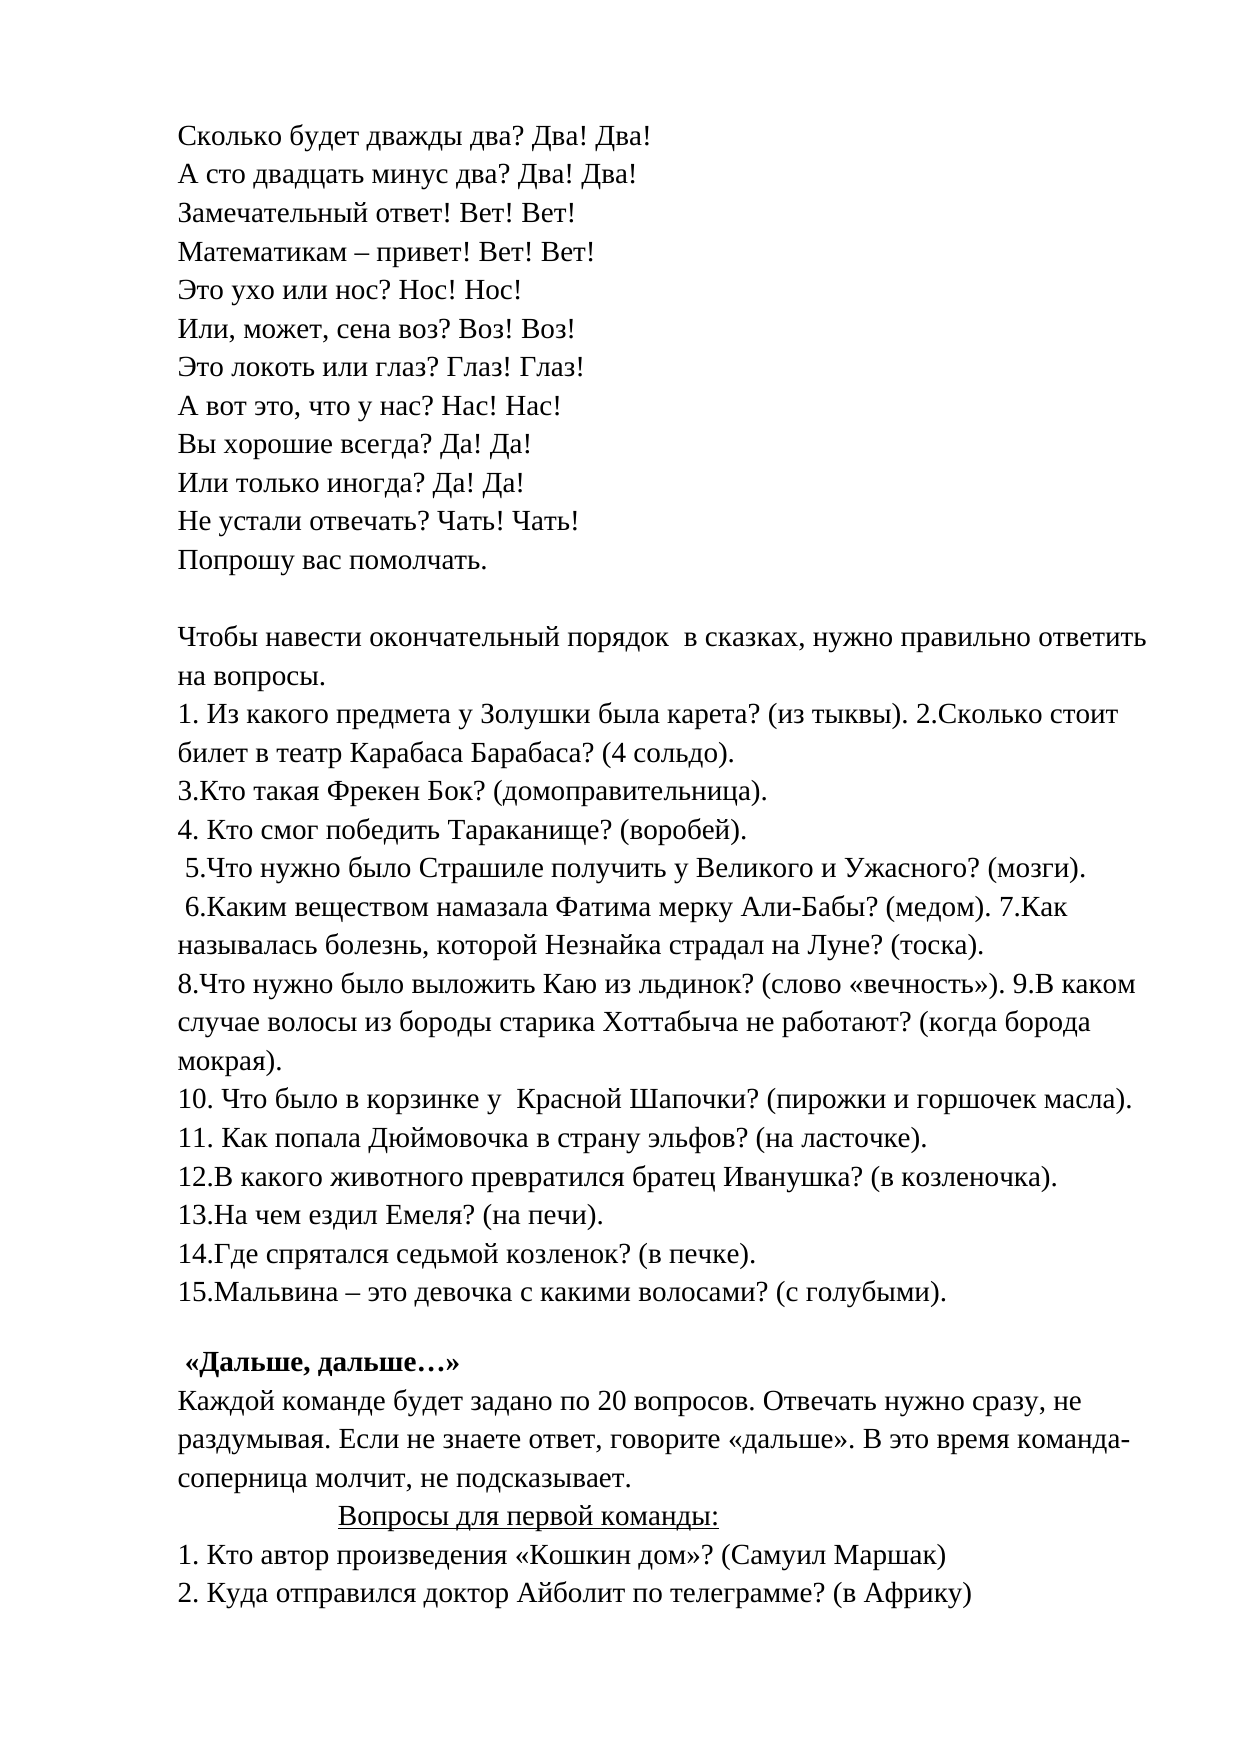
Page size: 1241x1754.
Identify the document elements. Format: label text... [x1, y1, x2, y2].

text Вы хорошие всегда? Да! Да! Или только иногда? Да! Да! Не устали отвечать? Чать! Чать! Попрошу вас помолчать. [177, 426, 1152, 576]
text 14.Где спрятался седьмой козленок? (в печке). [177, 1236, 1152, 1269]
text 1. Кто автор произведения «Кошкин дом»? (Самуил Маршак) [177, 1537, 1152, 1571]
text «Дальше, дальше…» [177, 1344, 1152, 1378]
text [177, 118, 1152, 421]
text 1. Из какого предмета у Золушки была карета? (из тыквы). 2.Сколько стоит билет в театр Карабаса Барабаса? (4 сольдо). [177, 696, 1152, 768]
text 4. Кто смог победить Тараканище? (воробей). [177, 812, 1152, 845]
text 3.Кто такая Фрекен Бок? (домоправительница). [177, 773, 1152, 807]
text 11. Как попала Дюймовочка в страну эльфов? (на ласточке). [177, 1120, 1152, 1154]
text 13.На чем ездил Емеля? (на печи). [177, 1197, 1152, 1231]
text 5.Что нужно было Страшиле получить у Великого и Ужасного? (мозги). [177, 850, 1152, 884]
text Чтобы навести окончательный порядок в сказках, нужно правильно ответить на вопросы. [177, 619, 1152, 691]
text 12.В какого животного превратился братец Иванушка? (в козленочка). [177, 1159, 1152, 1192]
text 8.Что нужно было выложить Каю из льдинок? (слово «вечность»). 9.В каком случае волосы из бороды старика Хоттабыча не работают? (когда борода мокрая). [177, 966, 1152, 1077]
text Вопросы для первой команды: [177, 1498, 1152, 1532]
text 6.Каким веществом намазала Фатима мерку Али-Бабы? (медом). 7.Как называлась болезнь, которой Незнайка страдал на Луне? (тоска). [177, 889, 1152, 961]
text 2. Куда отправился доктор Айболит по телеграмме? (в Африку) [177, 1576, 1152, 1609]
text 10. Что было в корзинке у Красной Шапочки? (пирожки и горшочек масла). [177, 1082, 1152, 1115]
text 15.Мальвина – это девочка с какими волосами? (с голубыми). [177, 1274, 1152, 1340]
text Каждой команде будет задано по 20 вопросов. Отвечать нужно сразу, не раздумывая. Если не знаете ответ, говорите «дальше». В это время команда- соперница молчит, не подсказывает. [177, 1383, 1152, 1493]
